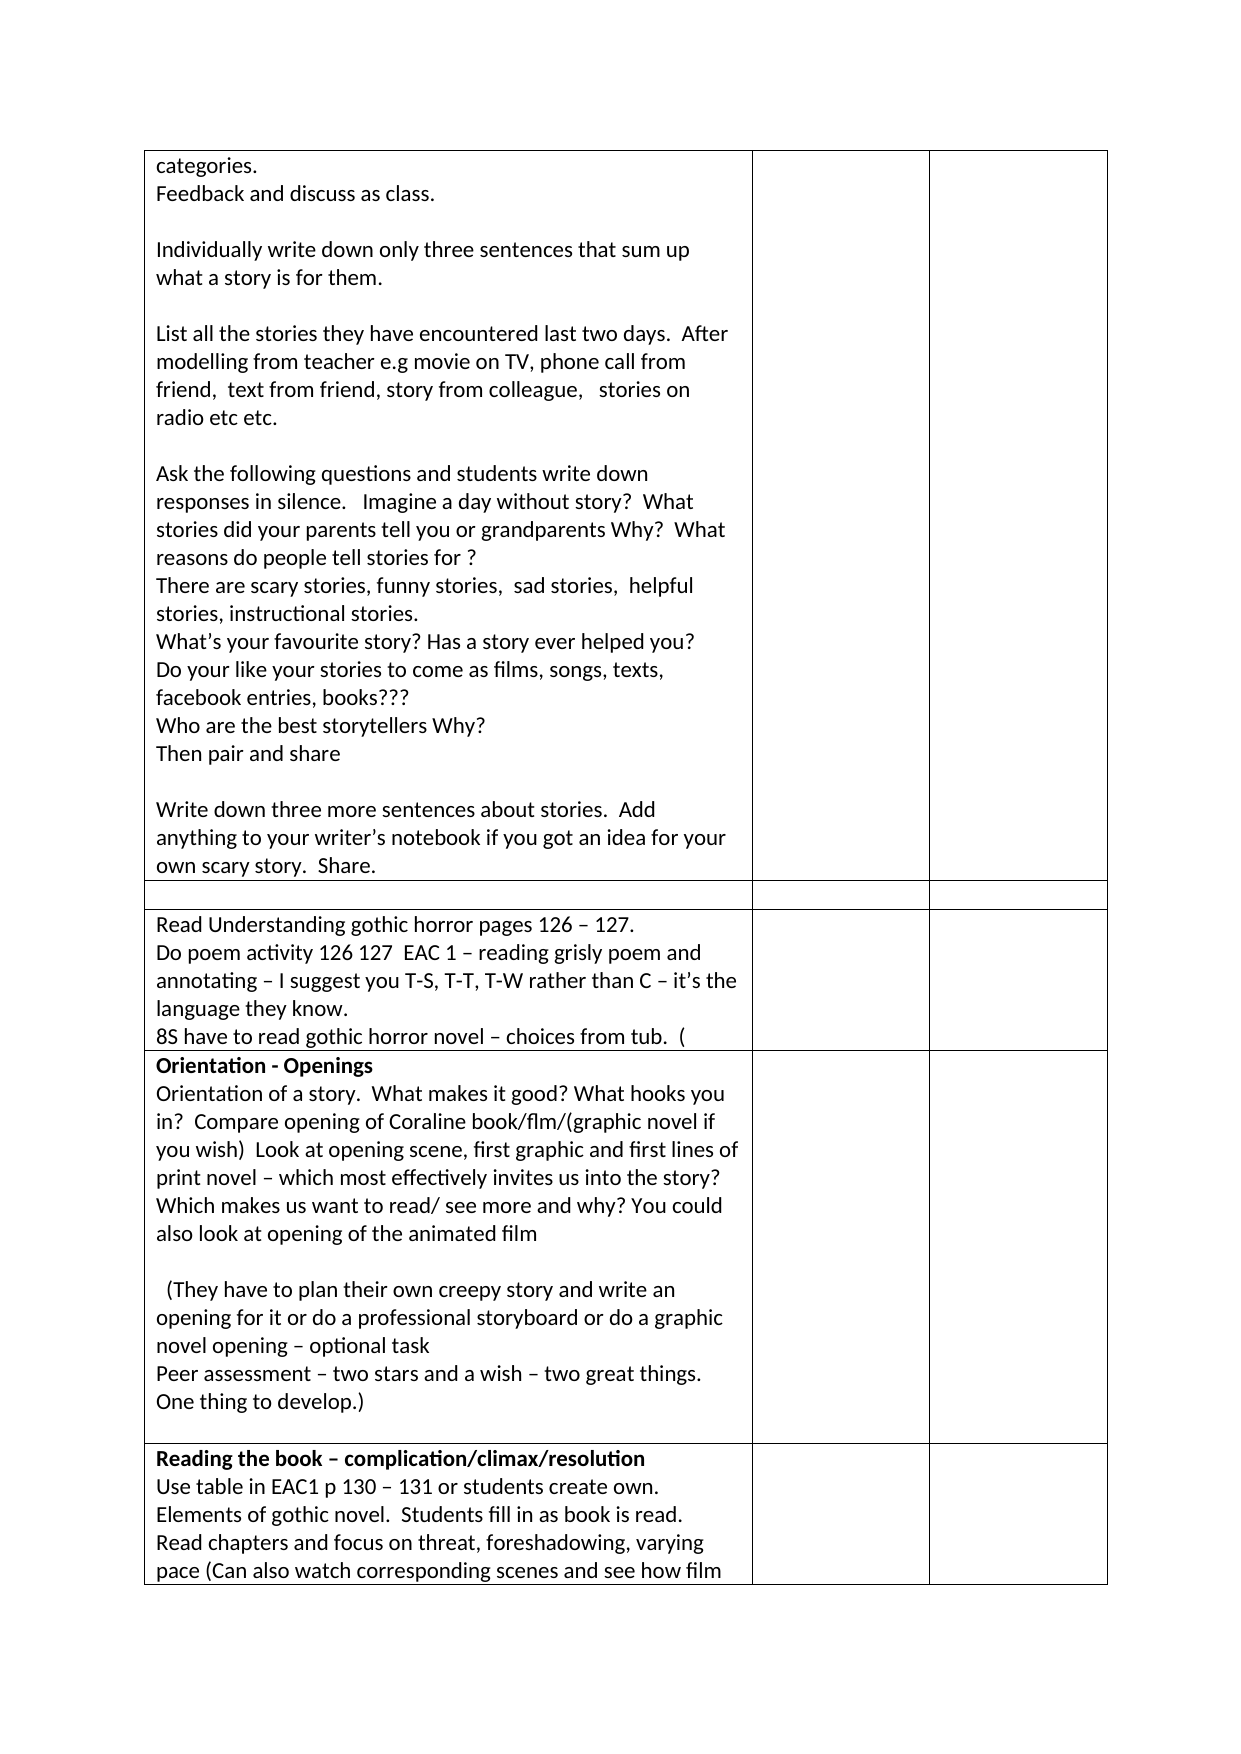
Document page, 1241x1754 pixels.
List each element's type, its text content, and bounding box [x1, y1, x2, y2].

table_cell [753, 910, 929, 1050]
table_cell [930, 1051, 1107, 1443]
table_cell [753, 1444, 929, 1584]
table_cell [753, 881, 929, 909]
table_cell F [930, 151, 1107, 879]
table_cell Orientation - Openings Orientation of a story. What makes it good? What hooks you in? Compare opening of Coraline book/flm/(graphic novel if you wish) Look at opening scene, first graphic and first lines of print novel – which most effectively invites us into the story? Which makes us want to read/ see more and why? You could also look at opening of the animated film (They have to plan their own creepy story and write an opening for it or do a professional storyboard or do a graphic novel opening – optional task Peer assessment – two stars and a wish – two great things. One thing to develop.) [145, 1051, 752, 1443]
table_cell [145, 151, 752, 879]
table_cell [930, 881, 1107, 909]
table_cell [930, 1444, 1107, 1584]
table_cell [930, 910, 1107, 1050]
table_cell [145, 881, 752, 909]
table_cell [145, 1444, 752, 1584]
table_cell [753, 151, 929, 879]
table_cell [753, 1051, 929, 1443]
table_cell Read Understanding gothic horror pages 126 – 127. Do poem activity 126 127 EAC 1 – reading grisly poem and annotating – I suggest you T-S, T-T, T-W rather than C – it’s the language they know. 8S have to read gothic horror novel – choices from tub. ( [145, 910, 752, 1050]
